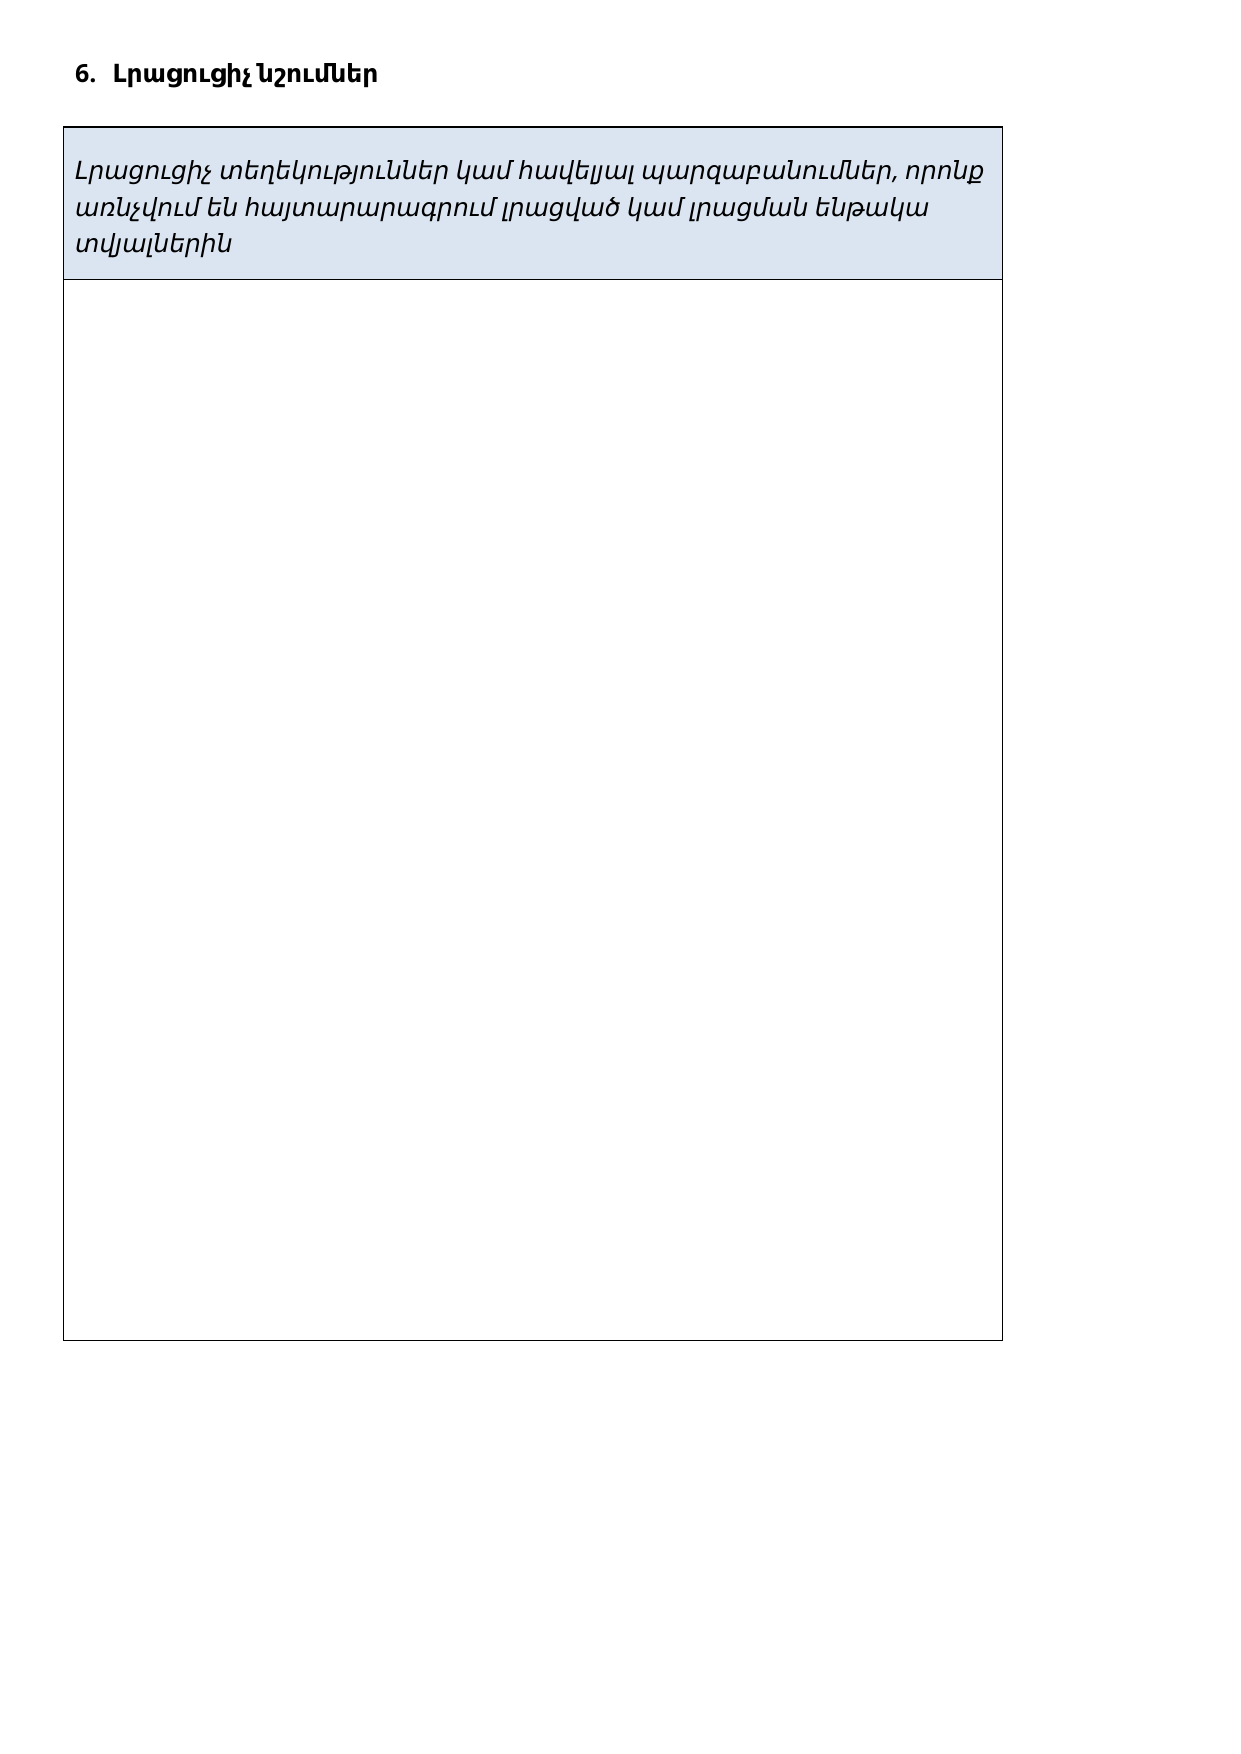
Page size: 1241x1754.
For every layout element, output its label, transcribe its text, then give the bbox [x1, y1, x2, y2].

table_cell [64, 280, 1002, 1340]
list Լրացուցիչ նշումներ [75, 56, 1172, 89]
table_header Լրացուցիչ տեղեկություններ կամ հավելյալ պարզաբանումներ, որոնք առնչվում են հայտարարագրում լրացված կամ լրացման ենթակա տվյալներին [64, 128, 1002, 279]
